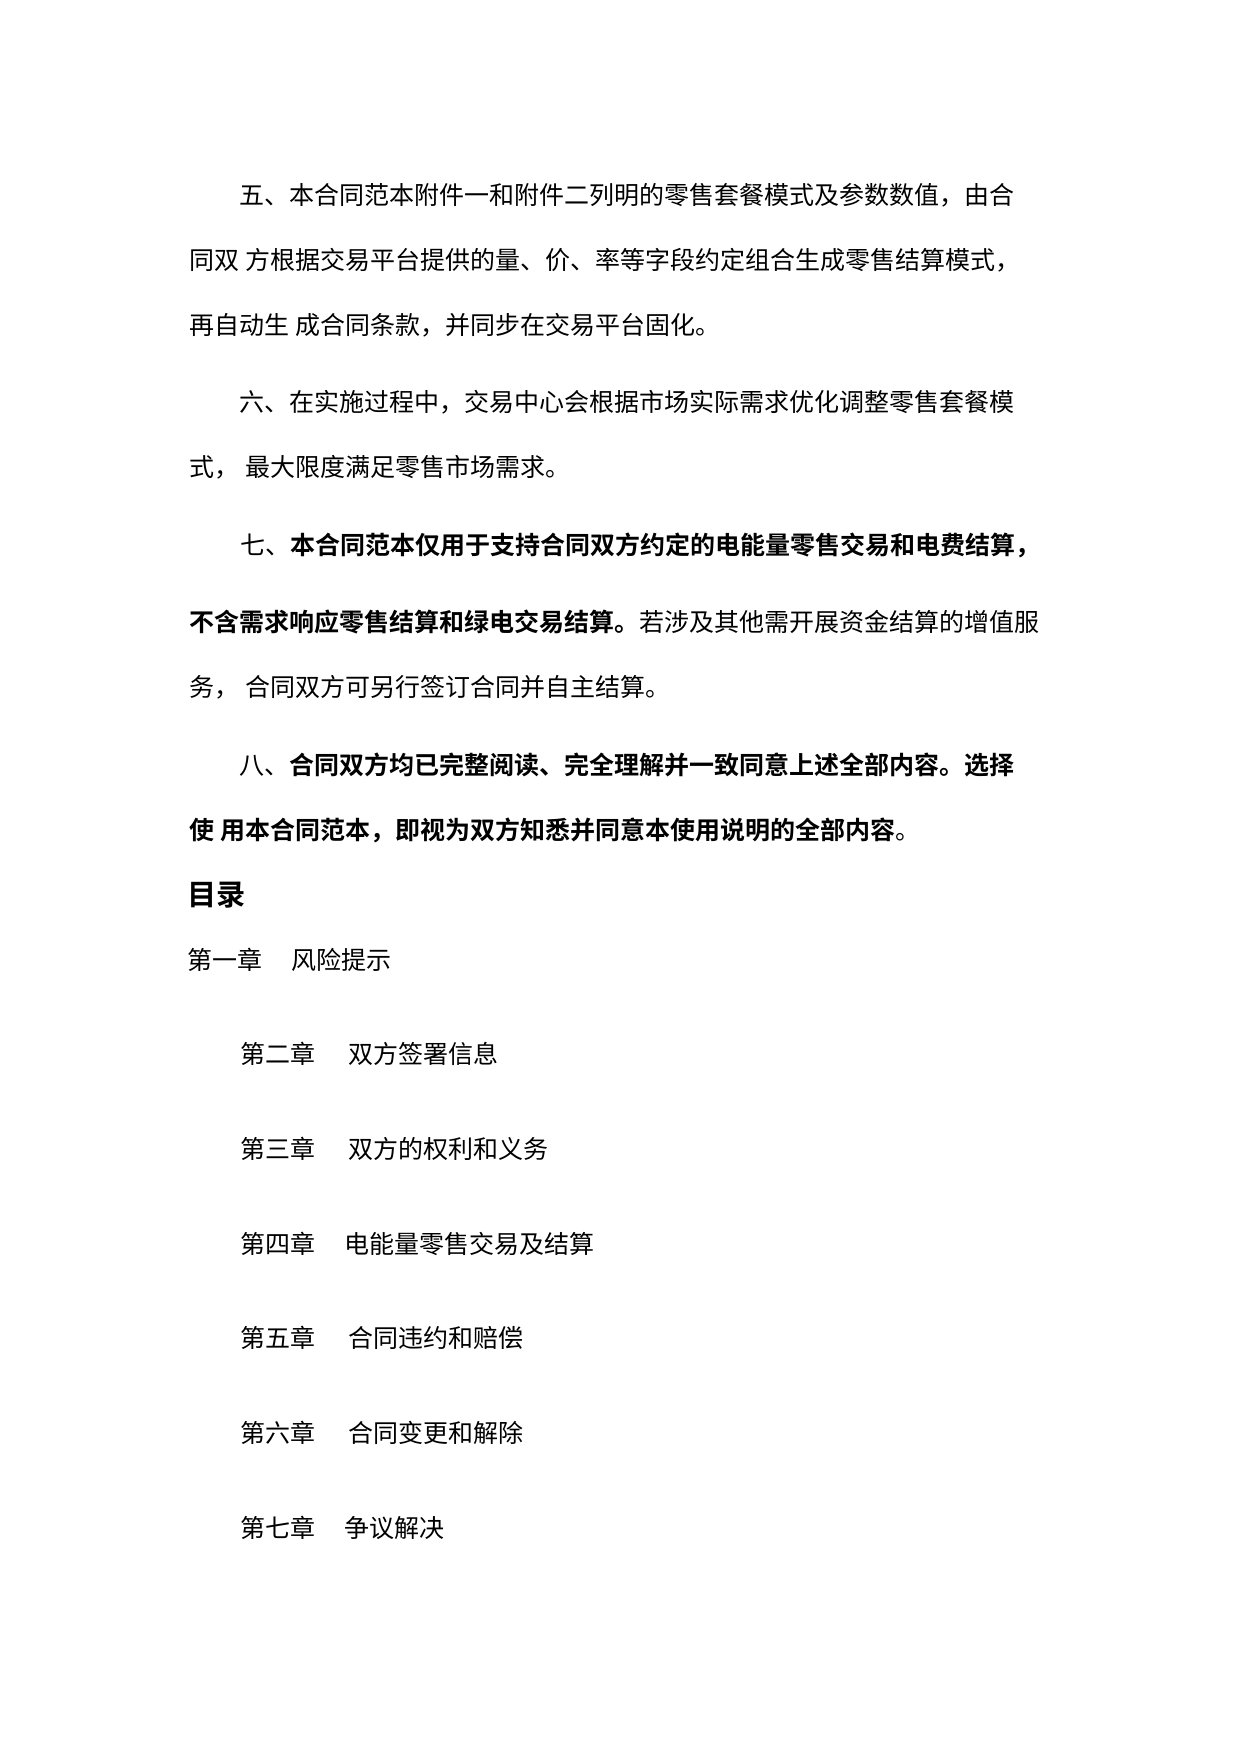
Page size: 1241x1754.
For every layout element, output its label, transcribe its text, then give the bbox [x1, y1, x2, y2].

text 不含需求响应零售结算和绿电交易结算。若涉及其他需开展资金结算的增值服务， 合同双方可另行签订合同并自主结算。 [189, 589, 1053, 719]
text 七、本合同范本仅用于支持合同双方约定的电能量零售交易和电费结算， [241, 512, 1053, 577]
text 五、本合同范本附件一和附件二列明的零售套餐模式及参数数值，由合同双 方根据交易平台提供的量、价、率等字段约定组合生成零售结算模式，再自动生 成合同条款，并同步在交易平台固化。 [189, 162, 1036, 357]
text 六、在实施过程中，交易中心会根据市场实际需求优化调整零售套餐模式， 最大限度满足零售市场需求。 [189, 369, 1037, 499]
text 第六章 合同变更和解除 [241, 1400, 1053, 1465]
text 第三章 双方的权利和义务 [241, 1116, 1053, 1181]
text 第二章 双方签署信息 [241, 1022, 1053, 1087]
text 第四章 电能量零售交易及结算 [241, 1211, 1053, 1276]
text 目录 [187, 862, 1053, 927]
text 第一章 风险提示 [187, 927, 1053, 992]
text 第五章 合同违约和赔偿 [241, 1306, 1053, 1371]
text 八、合同双方均已完整阅读、完全理解并一致同意上述全部内容。选择使 用本合同范本，即视为双方知悉并同意本使用说明的全部内容。 [189, 732, 1032, 862]
text 第七章 争议解决 [241, 1495, 1053, 1560]
